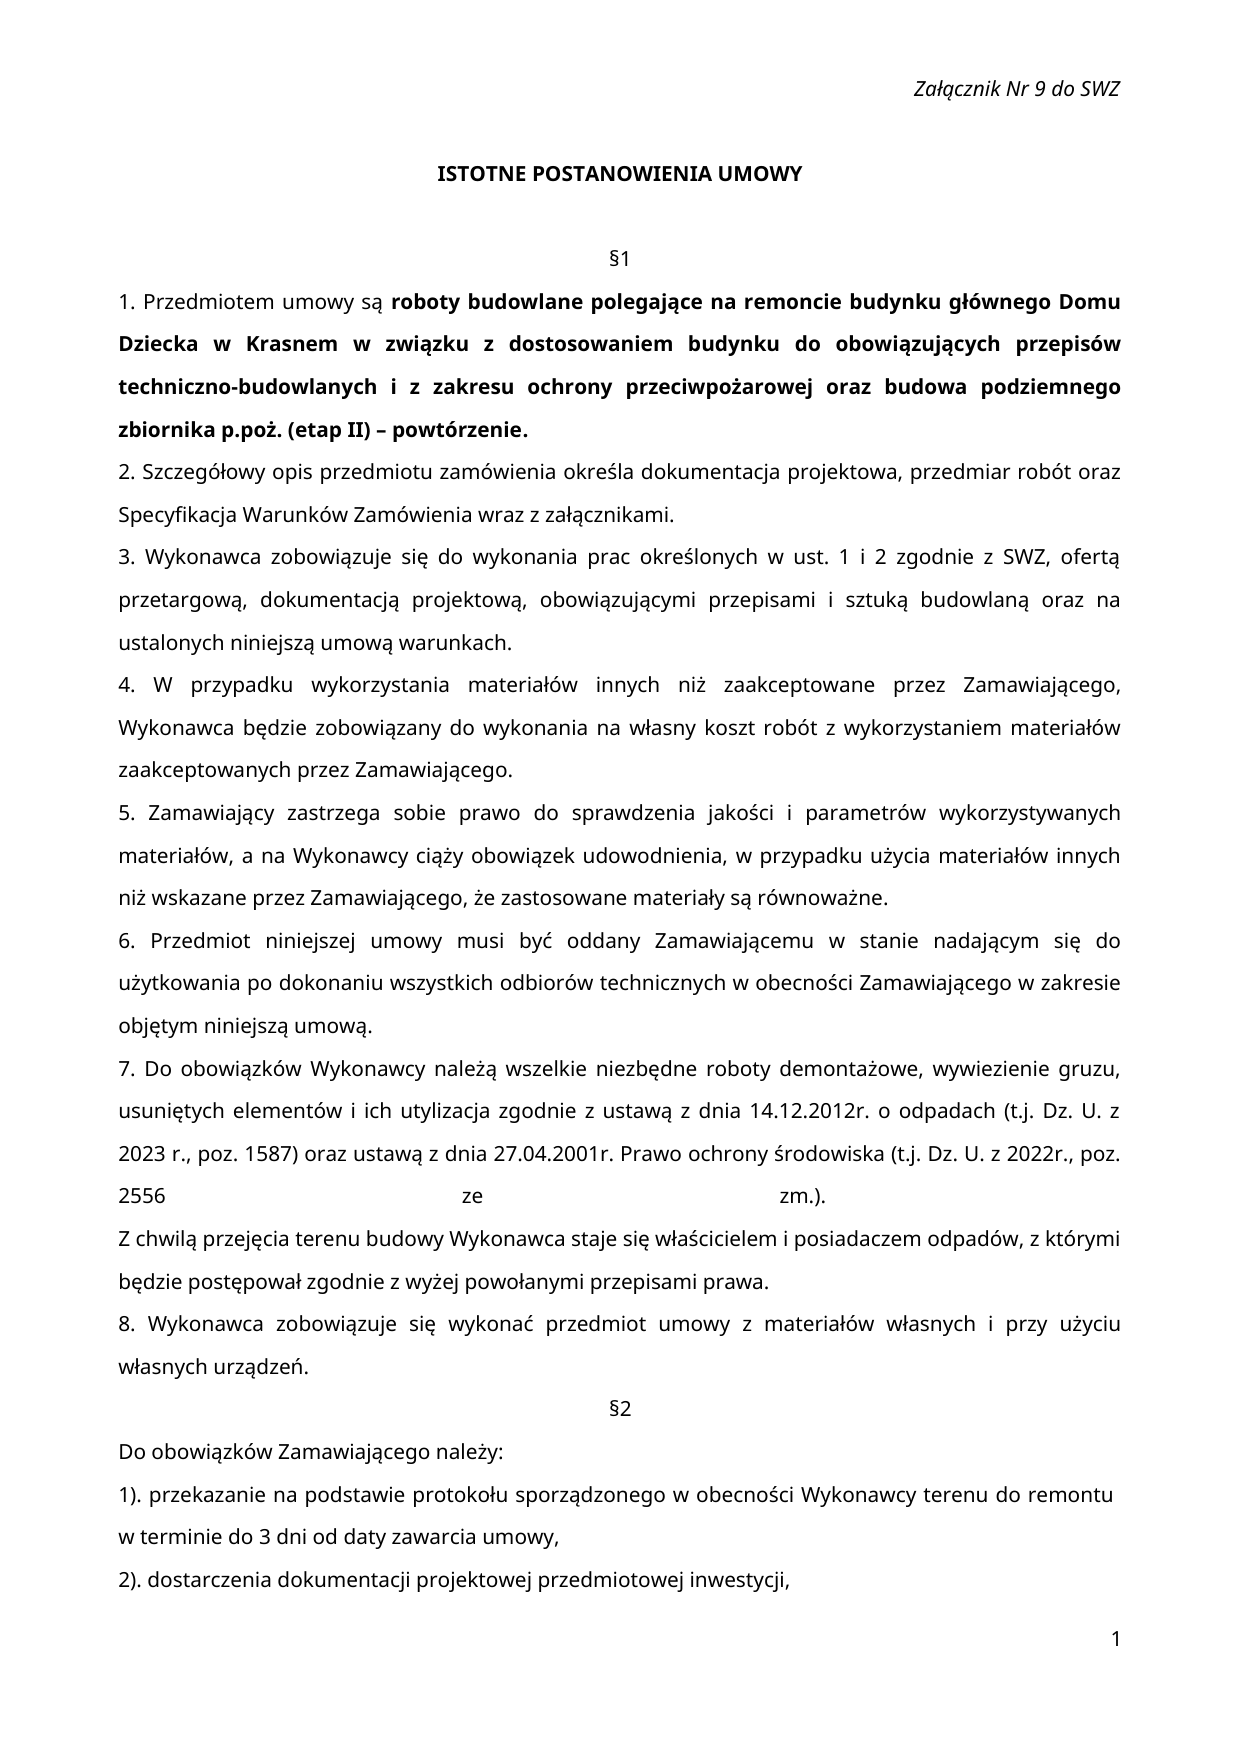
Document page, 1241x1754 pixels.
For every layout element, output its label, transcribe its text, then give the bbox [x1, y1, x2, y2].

text §1 [118, 244, 1122, 273]
text Załącznik Nr 9 do SWZ [118, 74, 1122, 102]
text 5. Zamawiający zastrzega sobie prawo do sprawdzenia jakości i parametrów wykorzystywanych materiałów, a na Wykonawcy ciąży obowiązek udowodnienia, w przypadku użycia materiałów innych niż wskazane przez Zamawiającego, że zastosowane materiały są równoważne. [118, 798, 1122, 912]
text §2 [118, 1394, 1122, 1423]
text 3. Wykonawca zobowiązuje się do wykonania prac określonych w ust. 1 i 2 zgodnie z SWZ, ofertą przetargową, dokumentacją projektową, obowiązującymi przepisami i sztuką budowlaną oraz na ustalonych niniejszą umową warunkach. [118, 542, 1122, 656]
text ISTOTNE POSTANOWIENIA UMOWY [118, 159, 1122, 187]
text 2). dostarczenia dokumentacji projektowej przedmiotowej inwestycji, [118, 1565, 1122, 1593]
text 4. W przypadku wykorzystania materiałów innych niż zaakceptowane przez Zamawiającego, Wykonawca będzie zobowiązany do wykonania na własny koszt robót z wykorzystaniem materiałów zaakceptowanych przez Zamawiającego. [118, 670, 1122, 784]
text 1. Przedmiotem umowy są roboty budowlane polegające na remoncie budynku głównego Domu Dziecka w Krasnem w związku z dostosowaniem budynku do obowiązujących przepisów techniczno-budowlanych i z zakresu ochrony przeciwpożarowej oraz budowa podziemnego zbiornika p.poż. (etap II) – powtórzenie. [118, 287, 1122, 443]
text 8. Wykonawca zobowiązuje się wykonać przedmiot umowy z materiałów własnych i przy użyciu własnych urządzeń. [118, 1309, 1122, 1380]
text 6. Przedmiot niniejszej umowy musi być oddany Zamawiającemu w stanie nadającym się do użytkowania po dokonaniu wszystkich odbiorów technicznych w obecności Zamawiającego w zakresie objętym niniejszą umową. [118, 926, 1122, 1039]
text 2. Szczegółowy opis przedmiotu zamówienia określa dokumentacja projektowa, przedmiar robót oraz Specyfikacja Warunków Zamówienia wraz z załącznikami. [118, 457, 1122, 528]
text Do obowiązków Zamawiającego należy: [118, 1437, 1122, 1466]
text 1). przekazanie na podstawie protokołu sporządzonego w obecności Wykonawcy terenu do remontu w terminie do 3 dni od daty zawarcia umowy, [118, 1480, 1122, 1551]
text 7. Do obowiązków Wykonawcy należą wszelkie niezbędne roboty demontażowe, wywiezienie gruzu, usuniętych elementów i ich utylizacja zgodnie z ustawą z dnia 14.12.2012r. o odpadach (t.j. Dz. U. z 2023 r., poz. 1587) oraz ustawą z dnia 27.04.2001r. Prawo ochrony środowiska (t.j. Dz. U. z 2022r., poz. 2556 ze zm.). Z chwilą przejęcia terenu budowy Wykonawca staje się właścicielem i posiadaczem odpadów, z którymi będzie postępował zgodnie z wyżej powołanymi przepisami prawa. [118, 1054, 1122, 1295]
